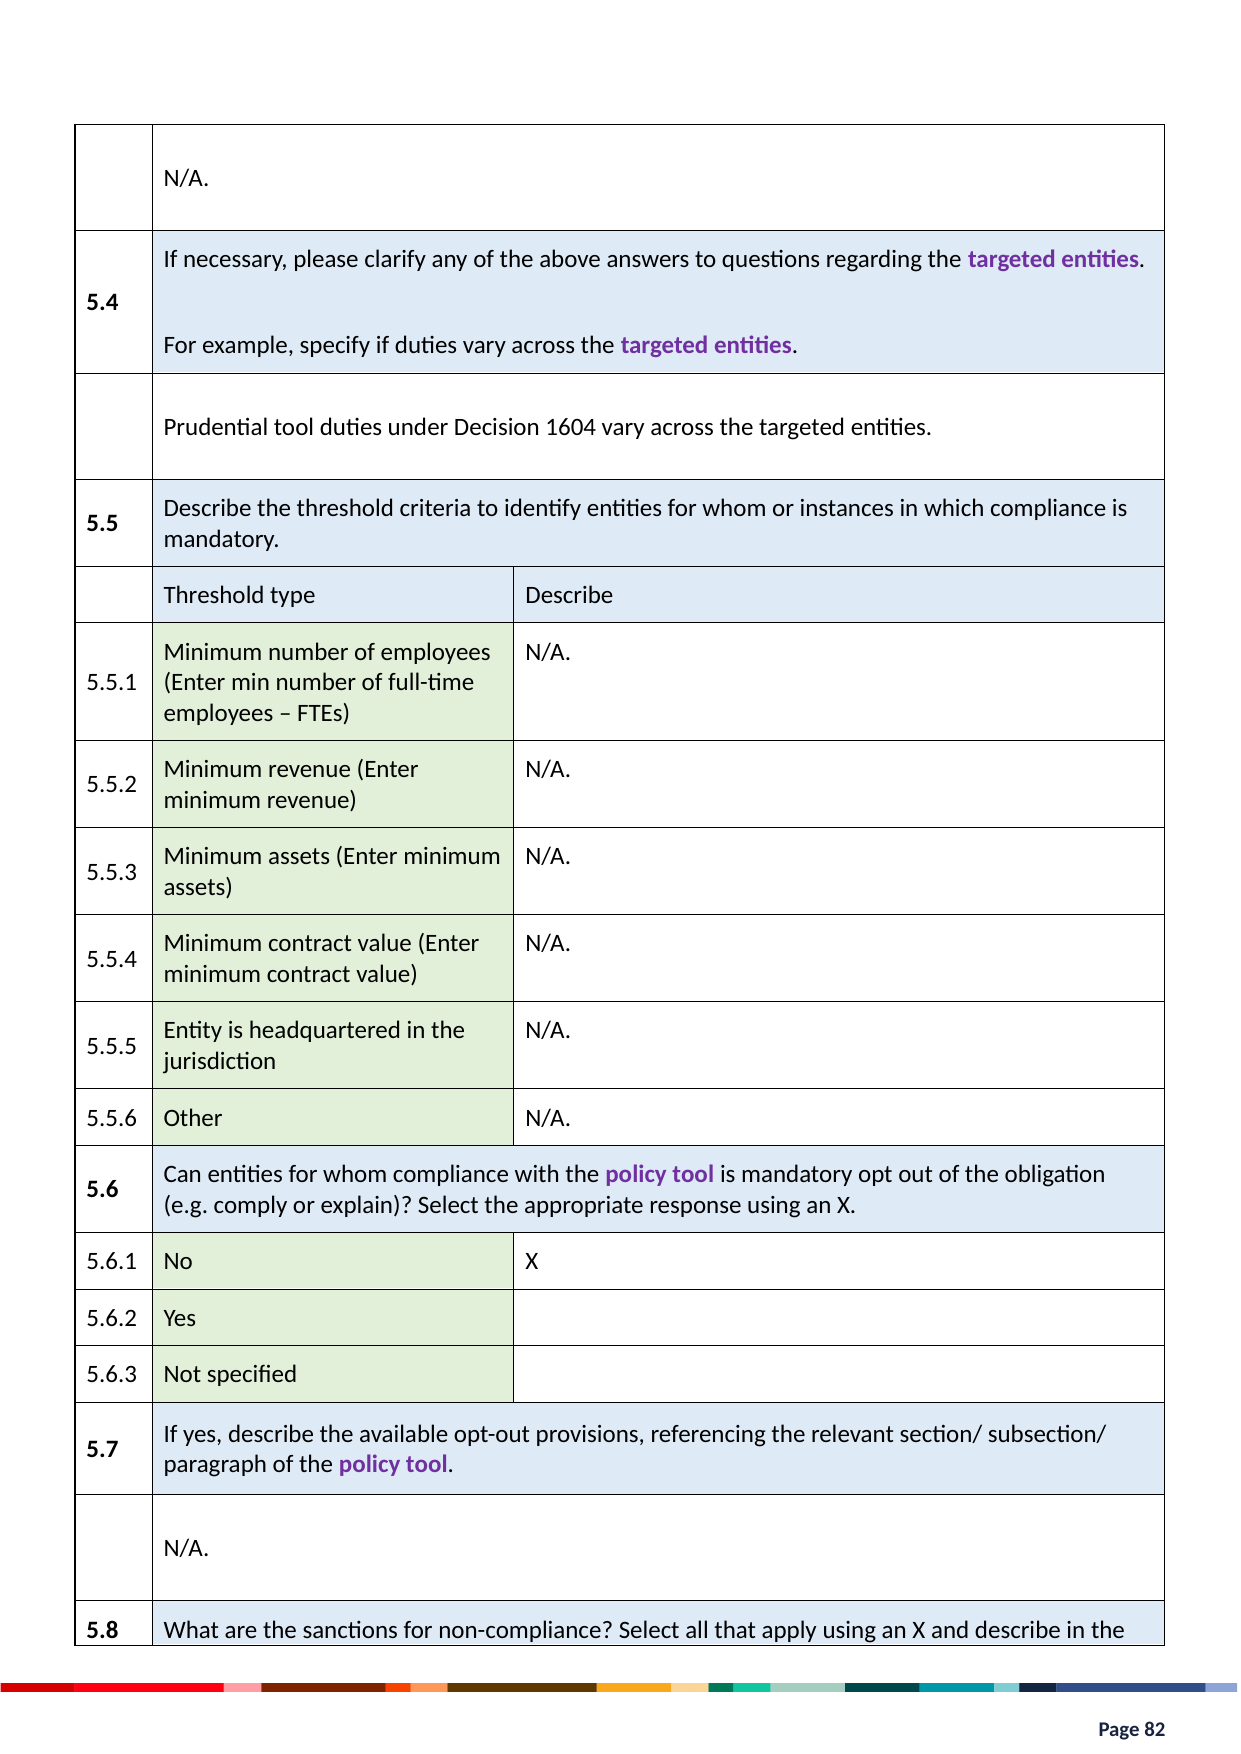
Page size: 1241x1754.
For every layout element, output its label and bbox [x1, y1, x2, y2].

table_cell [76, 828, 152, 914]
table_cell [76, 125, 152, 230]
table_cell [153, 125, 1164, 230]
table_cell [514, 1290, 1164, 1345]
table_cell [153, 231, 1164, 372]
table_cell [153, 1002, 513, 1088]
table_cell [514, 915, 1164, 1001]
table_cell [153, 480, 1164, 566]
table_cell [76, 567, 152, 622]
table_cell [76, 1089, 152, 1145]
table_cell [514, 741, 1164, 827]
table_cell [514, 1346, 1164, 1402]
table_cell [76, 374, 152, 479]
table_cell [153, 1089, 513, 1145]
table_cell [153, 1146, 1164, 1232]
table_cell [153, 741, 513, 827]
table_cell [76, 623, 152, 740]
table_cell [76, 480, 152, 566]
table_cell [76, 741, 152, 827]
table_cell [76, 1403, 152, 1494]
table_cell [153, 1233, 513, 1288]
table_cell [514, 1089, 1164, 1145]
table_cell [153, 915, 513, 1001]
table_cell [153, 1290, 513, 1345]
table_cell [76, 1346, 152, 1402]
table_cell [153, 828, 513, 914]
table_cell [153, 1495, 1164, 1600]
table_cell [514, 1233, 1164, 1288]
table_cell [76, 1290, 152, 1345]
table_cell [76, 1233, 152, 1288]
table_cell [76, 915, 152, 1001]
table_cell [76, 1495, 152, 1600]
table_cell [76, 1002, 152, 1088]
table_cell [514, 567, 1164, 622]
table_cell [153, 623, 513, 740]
picture [0, 1683, 1236, 1692]
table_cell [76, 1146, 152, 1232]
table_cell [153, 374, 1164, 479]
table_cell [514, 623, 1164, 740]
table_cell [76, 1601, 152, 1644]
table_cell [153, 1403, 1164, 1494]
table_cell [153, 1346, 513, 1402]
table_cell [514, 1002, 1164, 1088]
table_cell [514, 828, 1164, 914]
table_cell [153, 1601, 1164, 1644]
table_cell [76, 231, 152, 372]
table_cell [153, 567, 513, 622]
